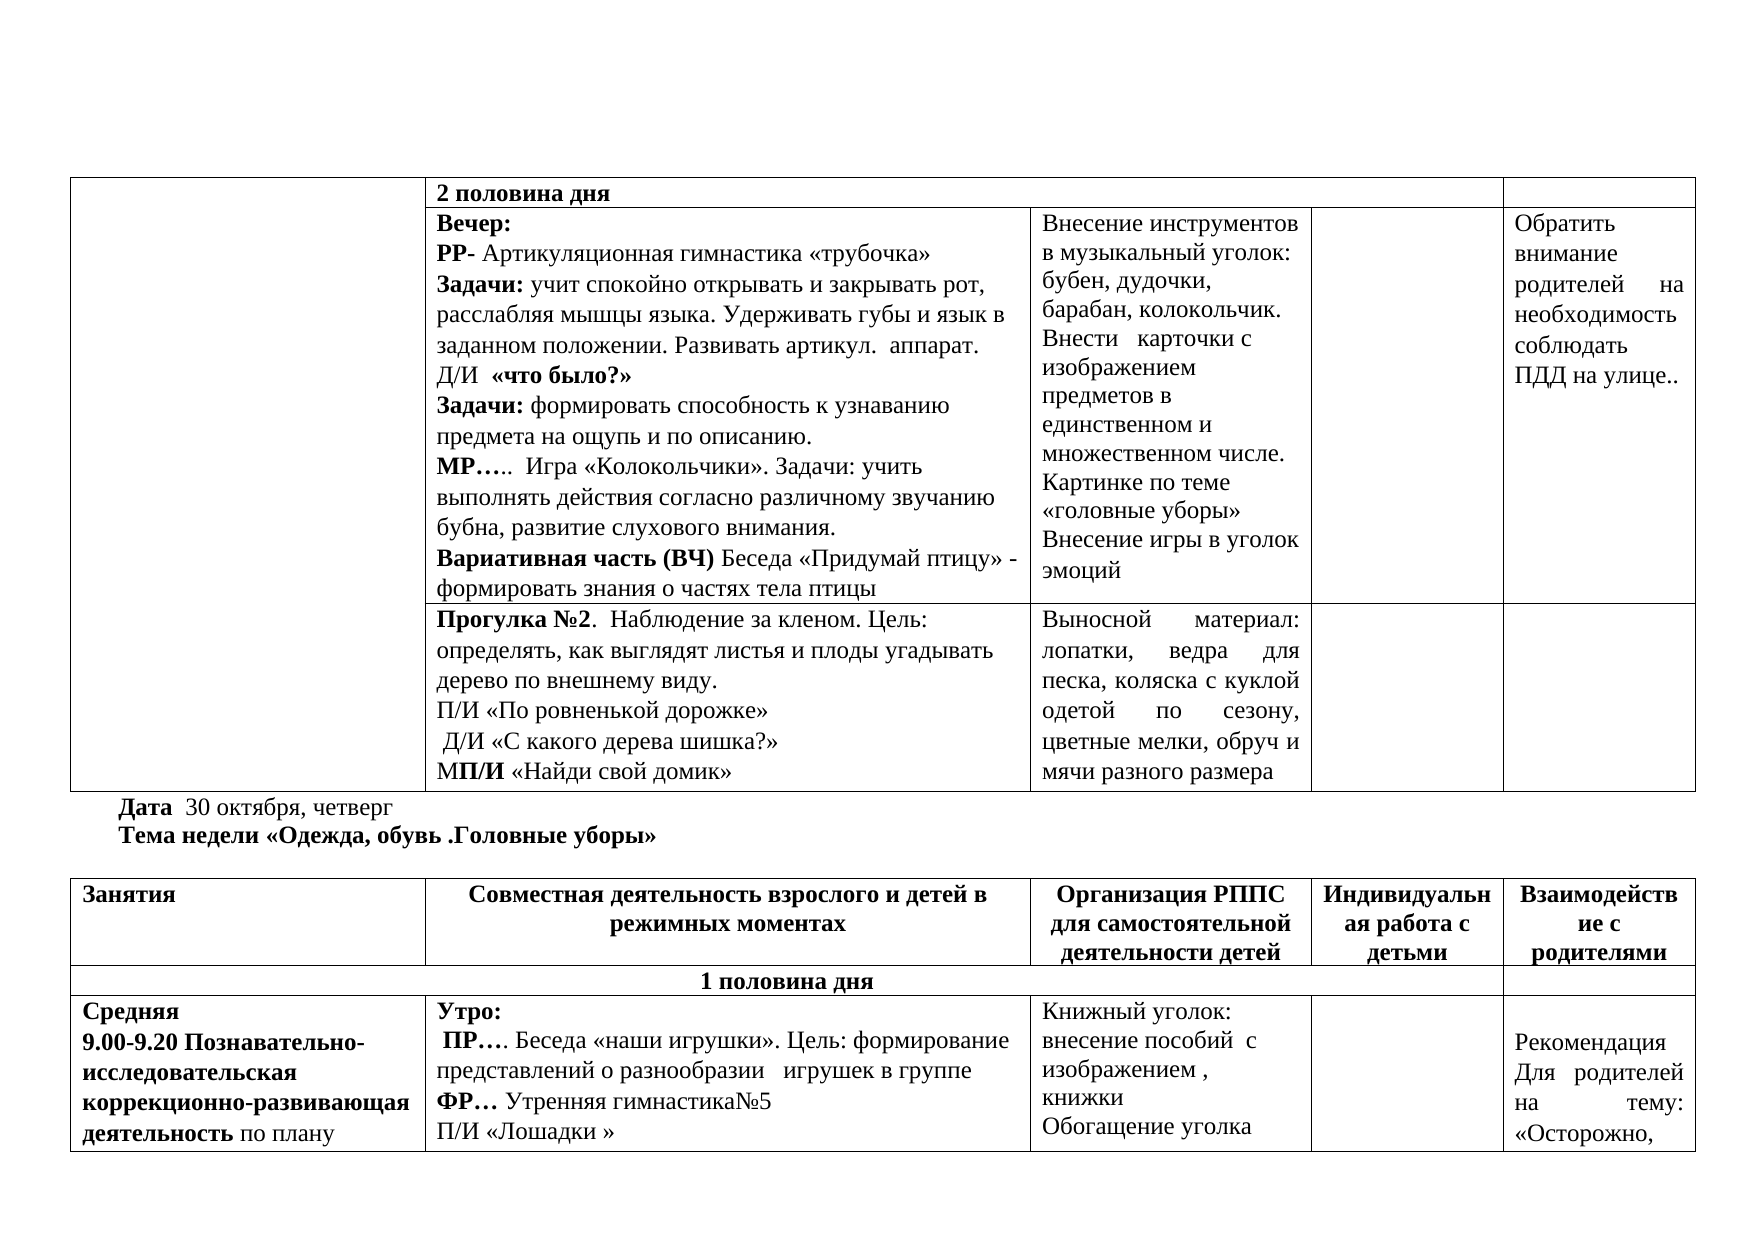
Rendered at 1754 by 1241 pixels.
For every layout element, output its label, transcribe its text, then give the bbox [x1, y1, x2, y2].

table_cell Вечер: РР- Артикуляционная гимнастика «трубочка» Задачи: учит спокойно открывать и закрывать рот, расслабляя мышцы языка. Удерживать губы и язык в заданном положении. Развивать артикул. аппарат. Д/И «что было?» Задачи: формировать способность к узнаванию предмета на ощупь и по описанию. МР….. Игра «Колокольчики». Задачи: учить выполнять действия согласно различному звучанию бубна, развитие слухового внимания. Вариативная часть (ВЧ) Беседа «Придумай птицу» -формировать знания о частях тела птицы [426, 208, 1030, 603]
table_cell [1312, 208, 1503, 603]
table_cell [1504, 996, 1695, 1151]
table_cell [426, 996, 1030, 1151]
table_cell 2 половина дня [426, 178, 1503, 207]
table_header Занятия [71, 879, 425, 965]
table_header Совместная деятельность взрослого и детей в режимных моментах [426, 879, 1030, 965]
table_cell Выносной материал: лопатки, ведра для песка, коляска с куклой одетой по сезону, цветные мелки, обруч и мячи разного размера [1031, 604, 1311, 791]
table_cell [1504, 604, 1695, 791]
table_cell Внесение инструментов в музыкальный уголок: бубен, дудочки, барабан, колокольчик. Внести карточки с изображением предметов в единственном и множественном числе. Картинке по теме «головные уборы» Внесение игры в уголок эмоций [1031, 208, 1311, 603]
table_cell Прогулка №2. Наблюдение за кленом. Цель: определять, как выглядят листья и плоды угадывать дерево по внешнему виду. П/И «По ровненькой дорожке» Д/И «С какого дерева шишка?» МП/И «Найди свой домик» [426, 604, 1030, 791]
table_cell [1504, 178, 1695, 207]
text Дата 30 октября, четверг [118, 792, 1636, 821]
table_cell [71, 996, 425, 1151]
table_cell [1312, 996, 1503, 1151]
table_header Организация РППС для самостоятельной деятельности детей [1031, 879, 1311, 965]
text Тема недели «Одежда, обувь .Головные уборы» [118, 821, 1636, 849]
table_cell [1312, 604, 1503, 791]
table_header Взаимодействие с родителями [1504, 879, 1695, 965]
table_cell Обратить внимание родителей на необходимость соблюдать ПДД на улице.. [1504, 208, 1695, 603]
table_cell 1 половина дня [71, 966, 1503, 995]
table_cell [1504, 966, 1695, 995]
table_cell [1031, 996, 1311, 1151]
table_header Индивидуальная работа с детьми [1312, 879, 1503, 965]
